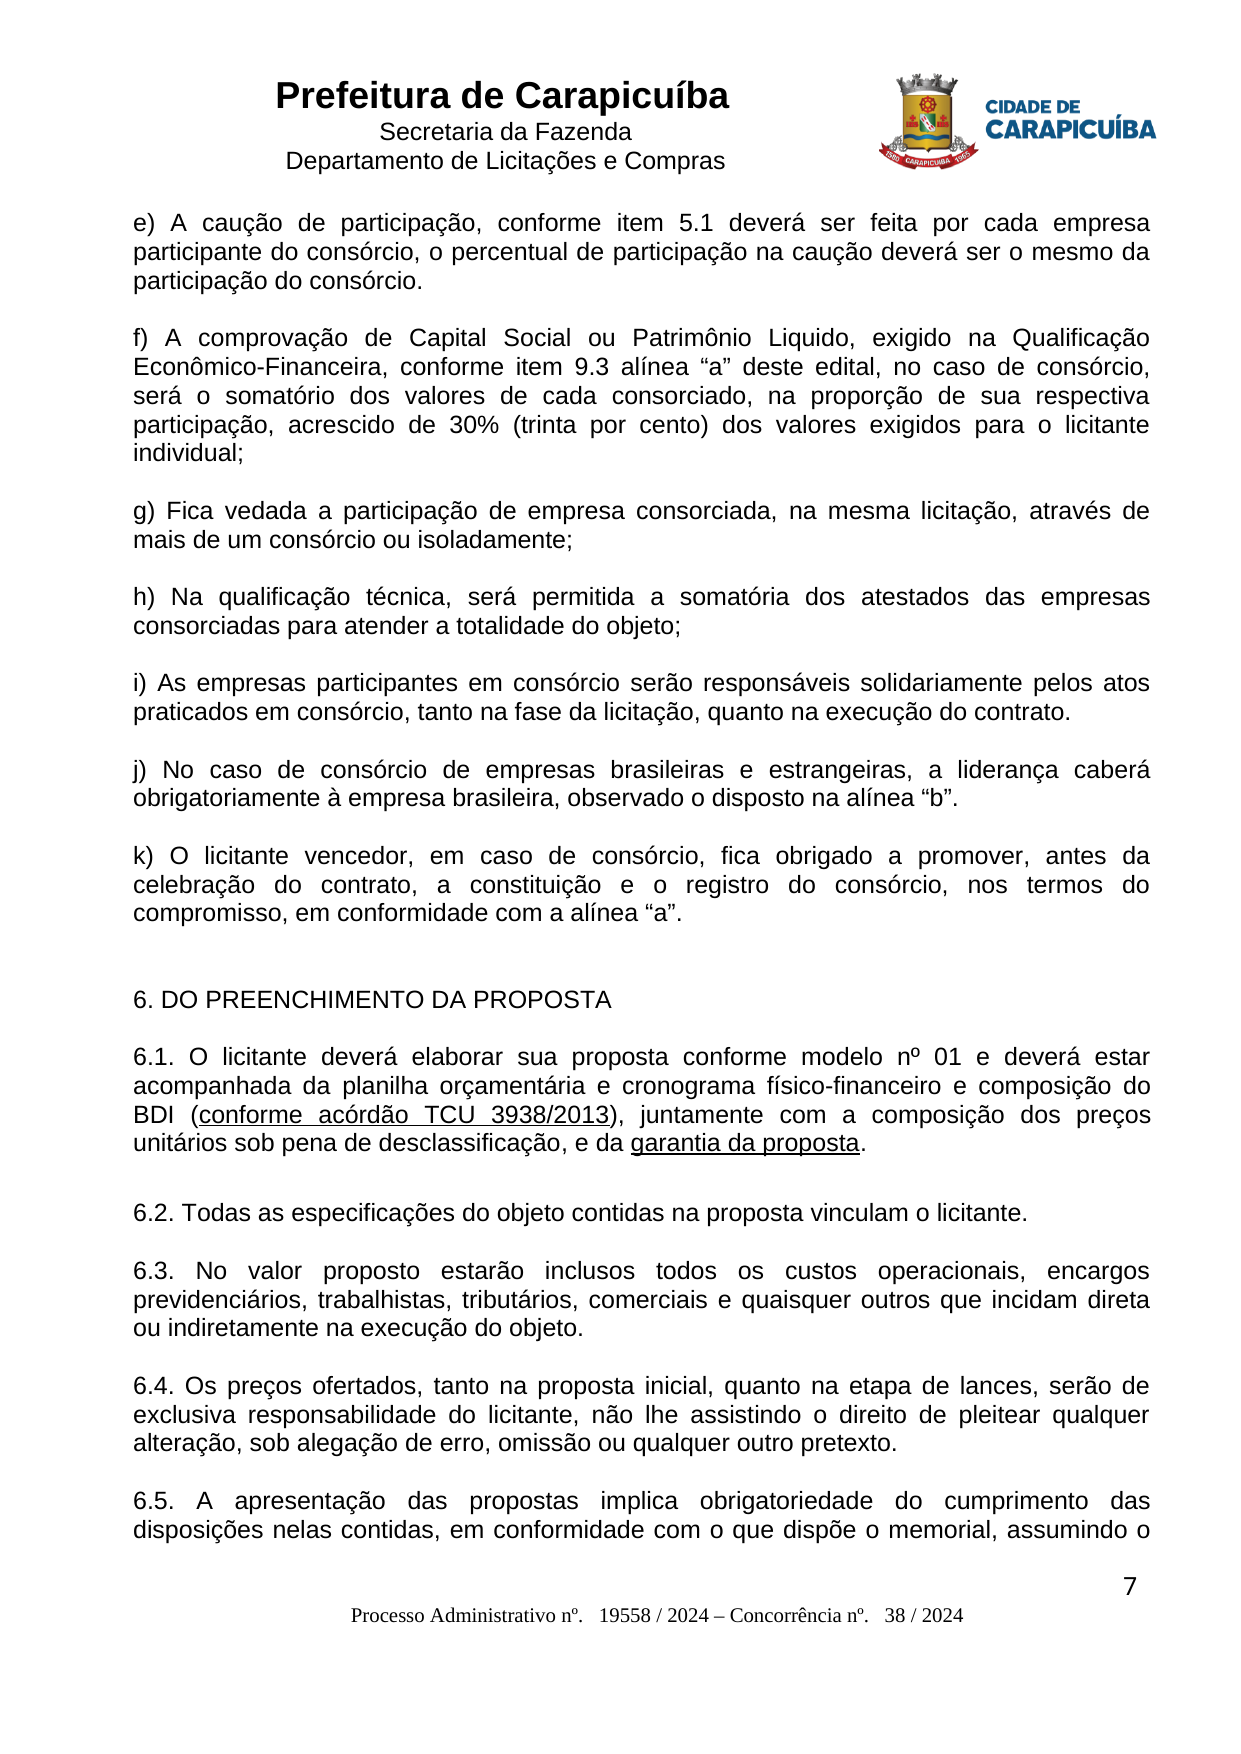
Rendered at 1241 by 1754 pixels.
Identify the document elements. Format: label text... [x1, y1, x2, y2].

text f) A comprovação de Capital Social ou Patrimônio Liquido, exigido na Qualificação Econômico-Financeira, conforme item 9.3 alínea “a” deste edital, no caso de consórcio, será o somatório dos valores de cada consorciado, na proporção de sua respectiva participação, acrescido de 30% (trinta por cento) dos valores exigidos para o licitante individual; [133, 323, 1152, 467]
text 6.4. Os preços ofertados, tanto na proposta inicial, quanto na etapa de lances, serão de exclusiva responsabilidade do licitante, não lhe assistindo o direito de pleitear qualquer alteração, sob alegação de erro, omissão ou qualquer outro pretexto. [133, 1371, 1152, 1457]
text 6.1. O licitante deverá elaborar sua proposta conforme modelo nº 01 e deverá estar acompanhada da planilha orçamentária e cronograma físico-financeiro e composição do BDI (conforme acórdão TCU 3938/2013), juntamente com a composição dos preços unitários sob pena de desclassificação, e da garantia da proposta. [133, 1042, 1152, 1157]
text k) O licitante vencedor, em caso de consórcio, fica obrigado a promover, antes da celebração do contrato, a constituição e o registro do consórcio, nos termos do compromisso, em conformidade com a alínea “a”. [133, 841, 1152, 927]
text 6.2. Todas as especificações do objeto contidas na proposta vinculam o licitante. [133, 1198, 1152, 1227]
text 6.3. No valor proposto estarão inclusos todos os custos operacionais, encargos previdenciários, trabalhistas, tributários, comerciais e quaisquer outros que incidam direta ou indiretamente na execução do objeto. [133, 1256, 1152, 1342]
text e) A caução de participação, conforme item 5.1 deverá ser feita por cada empresa participante do consórcio, o percentual de participação na caução deverá ser o mesmo da participação do consórcio. [133, 208, 1152, 295]
text 6. DO PREENCHIMENTO DA PROPOSTA [133, 985, 1152, 1013]
picture [877, 65, 1159, 172]
text h) Na qualificação técnica, será permitida a somatória dos atestados das empresas consorciadas para atender a totalidade do objeto; [133, 582, 1152, 640]
text j) No caso de consórcio de empresas brasileiras e estrangeiras, a liderança caberá obrigatoriamente à empresa brasileira, observado o disposto na alínea “b”. [133, 755, 1152, 812]
text g) Fica vedada a participação de empresa consorciada, na mesma licitação, através de mais de um consórcio ou isoladamente; [133, 496, 1152, 553]
text i) As empresas participantes em consórcio serão responsáveis solidariamente pelos atos praticados em consórcio, tanto na fase da licitação, quanto na execução do contrato. [133, 668, 1152, 726]
